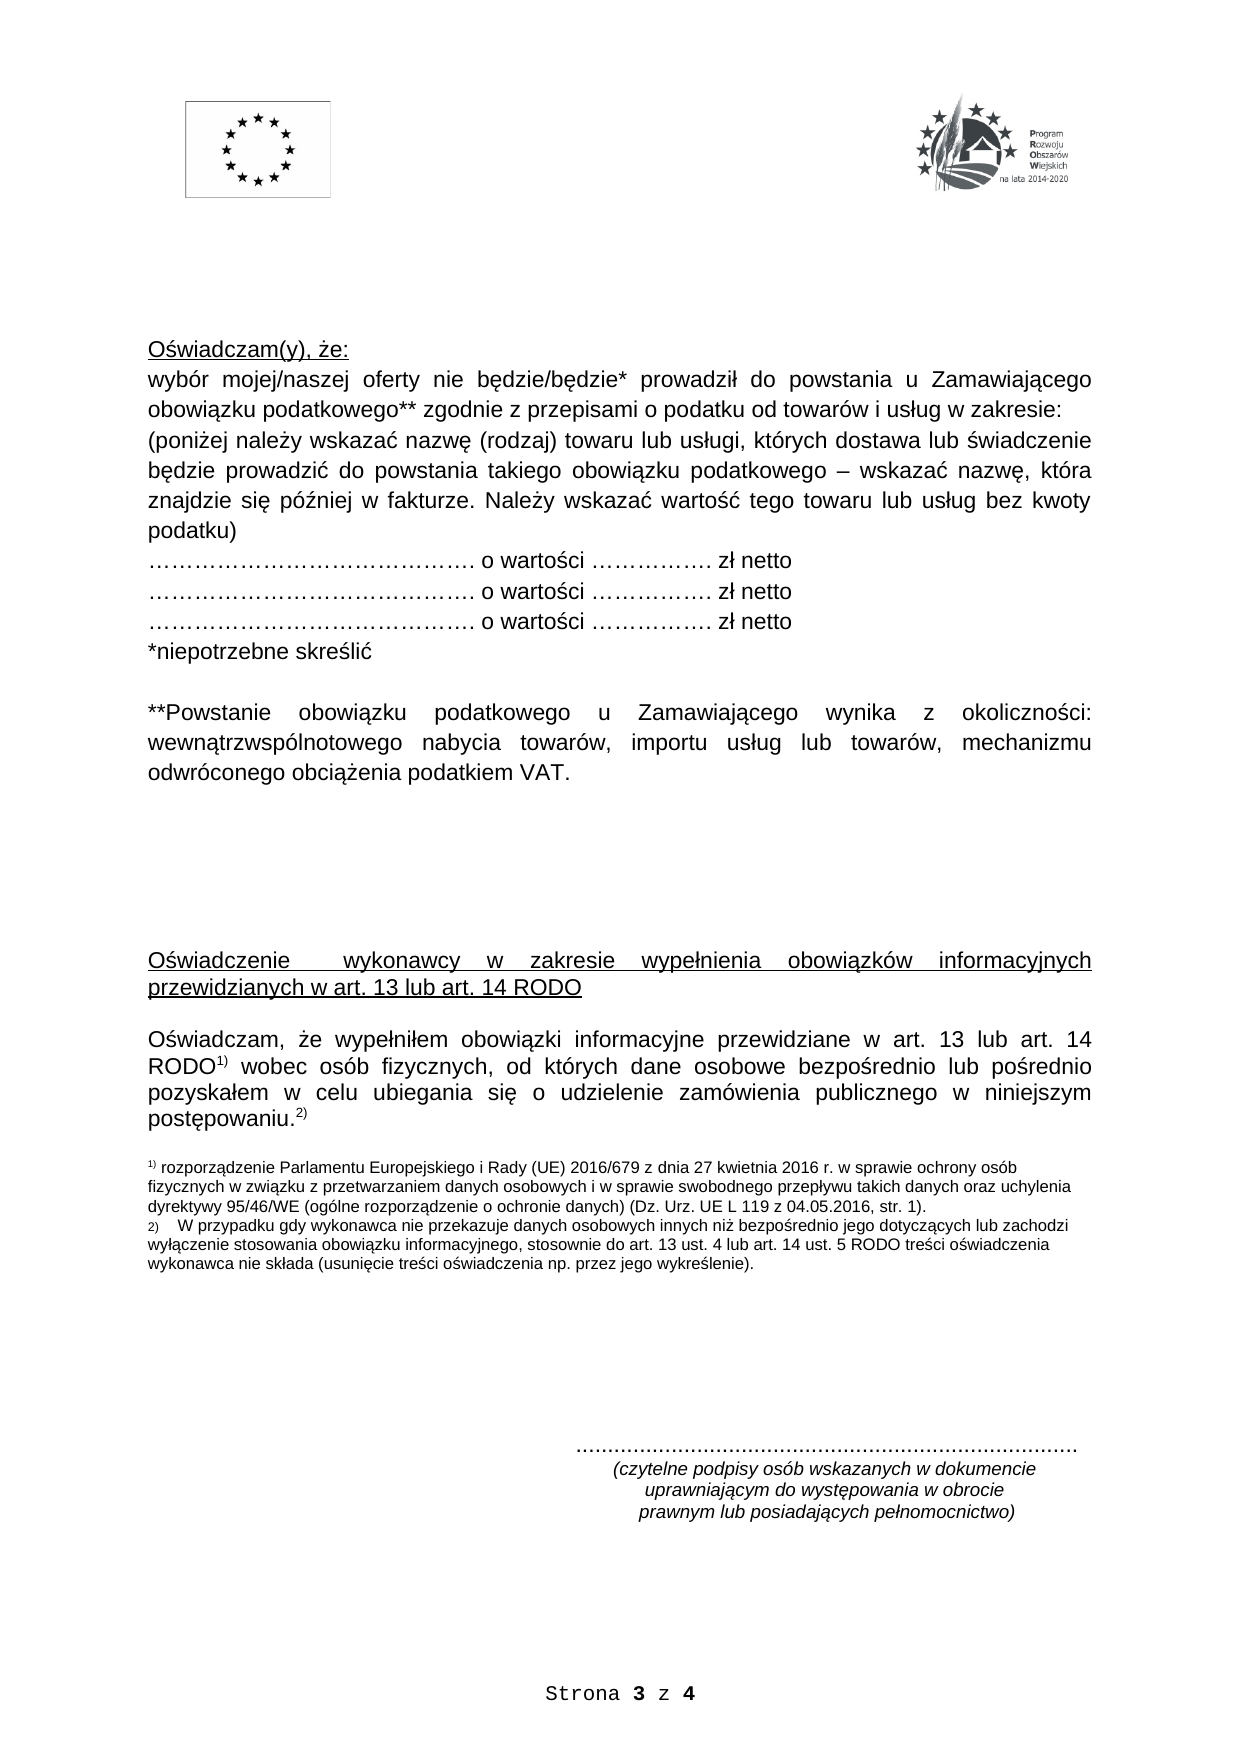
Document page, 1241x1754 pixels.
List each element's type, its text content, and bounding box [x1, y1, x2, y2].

text ……………………………………. o wartości ……………. zł netto [148, 608, 1092, 634]
text 1) rozporządzenie Parlamentu Europejskiego i Rady (UE) 2016/679 z dnia 27 kwietnia 2016 r. w sprawie ochrony osób fizycznych w związku z przetwarzaniem danych osobowych i w sprawie swobodnego przepływu takich danych oraz uchylenia dyrektywy 95/46/WE (ogólne rozporządzenie o ochronie danych) (Dz. Urz. UE L 119 z 04.05.2016, str. 1). [148, 1158, 1092, 1216]
text ............................................................................... [148, 1431, 1092, 1458]
text **Powstanie obowiązku podatkowego u Zamawiającego wynika z okoliczności: wewnątrzwspólnotowego nabycia towarów, importu usług lub towarów, mechanizmu odwróconego obciążenia podatkiem VAT. [148, 698, 1092, 785]
text ……………………………………. o wartości ……………. zł netto [148, 547, 1092, 574]
text (poniżej należy wskazać nazwę (rodzaj) towaru lub usługi, których dostawa lub świadczenie będzie prowadzić do powstania takiego obowiązku podatkowego – wskazać nazwę, która znajdzie się później w fakturze. Należy wskazać wartość tego towaru lub usług bez kwoty podatku) [148, 427, 1092, 544]
list W przypadku gdy wykonawca nie przekazuje danych osobowych innych niż bezpośrednio jego dotyczących lub zachodzi wyłączenie stosowania obowiązku informacyjnego, stosownie do art. 13 ust. 4 lub art. 14 ust. 5 RODO treści oświadczenia wykonawca nie składa (usunięcie treści oświadczenia np. przez jego wykreślenie). [148, 1216, 1092, 1273]
text wybór mojej/naszej oferty nie będzie/będzie* prowadził do powstania u Zamawiającego obowiązku podatkowego** zgodnie z przepisami o podatku od towarów i usług w zakresie: [148, 366, 1092, 423]
text Oświadczenie wykonawcy w zakresie wypełnienia obowiązków informacyjnych przewidzianych w art. 13 lub art. 14 RODO [148, 947, 1092, 970]
text Oświadczenie wykonawcy w zakresie wypełnienia obowiązków informacyjnych przewidzianych w art. 13 lub art. 14 RODO [148, 971, 1092, 1000]
text ……………………………………. o wartości ……………. zł netto [148, 578, 1092, 604]
text uprawniającym do występowania w obrocie [148, 1479, 1092, 1501]
text Oświadczam(y), że: [148, 336, 1092, 362]
text prawnym lub posiadających pełnomocnictwo) [148, 1501, 1092, 1522]
text (czytelne podpisy osób wskazanych w dokumencie [148, 1458, 1092, 1479]
picture [911, 88, 1073, 198]
picture [185, 101, 331, 198]
text Oświadczam, że wypełniłem obowiązki informacyjne przewidziane w art. 13 lub art. 14 RODO1) wobec osób fizycznych, od których dane osobowe bezpośrednio lub pośrednio pozyskałem w celu ubiegania się o udzielenie zamówienia publicznego w niniejszym postępowaniu.2) [148, 1026, 1092, 1132]
text *niepotrzebne skreślić [148, 638, 1092, 664]
